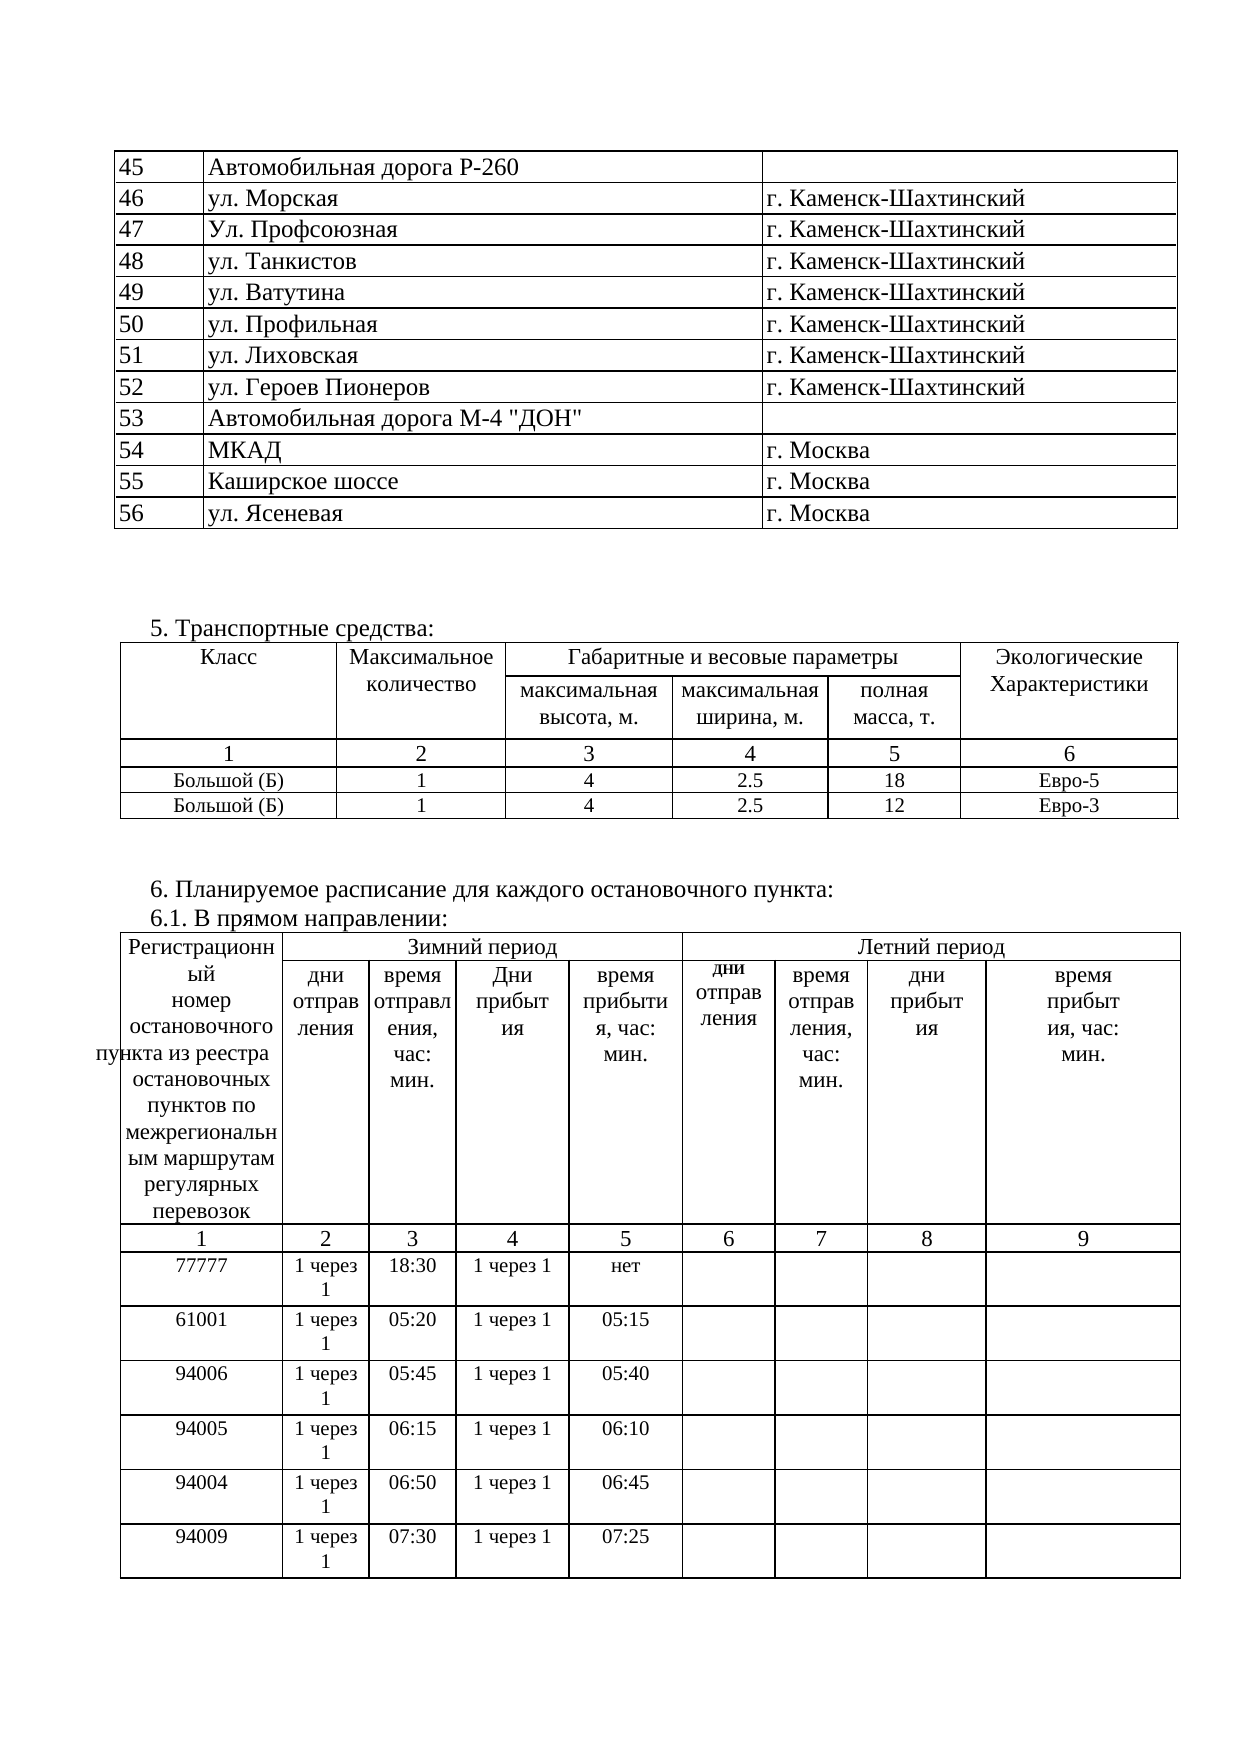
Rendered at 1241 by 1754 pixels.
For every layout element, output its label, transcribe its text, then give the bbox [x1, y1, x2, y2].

table_cell 3 [370, 1225, 455, 1251]
table_cell [868, 1416, 985, 1468]
table_cell 1 через 1 [457, 1361, 568, 1414]
table_cell 45 [115, 152, 203, 181]
table_cell [987, 1307, 1180, 1360]
table_cell 9 [987, 1225, 1180, 1251]
table_header Зимний период [283, 933, 682, 959]
table_cell 1 [121, 1225, 282, 1251]
table_cell г. Каменск-Шахтинский [763, 276, 1177, 307]
table_cell время отправ ления, час: мин. [776, 961, 867, 1223]
table_cell 1 через 1 [283, 1253, 368, 1305]
table_cell [987, 1253, 1180, 1305]
table_cell 1 через 1 [283, 1307, 368, 1360]
table_cell ДНИ отправ ления [683, 961, 774, 1223]
table_cell [987, 1416, 1180, 1468]
table_cell Евро-3 [961, 793, 1177, 817]
table_cell 8 [868, 1225, 985, 1251]
table_cell [683, 1361, 774, 1414]
table_cell 1 [337, 793, 505, 817]
table_cell Большой (Б) [121, 768, 336, 792]
table_cell г. Каменск-Шахтинский [763, 181, 1177, 213]
table_cell 7 [776, 1225, 867, 1251]
table_cell [763, 402, 1177, 433]
table_cell 1 через 1 [457, 1470, 568, 1523]
table_header Экологические Характеристики [961, 643, 1177, 738]
table_cell ул. Ясеневая [204, 498, 762, 527]
table_cell 1 через 1 [457, 1253, 568, 1305]
table_cell 3 [506, 740, 672, 766]
table_cell [763, 152, 1177, 181]
table_cell ул. Героев Пионеров [204, 372, 762, 402]
table_cell 48 [115, 245, 203, 276]
table_cell [868, 1307, 985, 1360]
table_cell 1 через 1 [283, 1416, 368, 1468]
table_cell МКАД [204, 435, 762, 464]
table_cell [776, 1253, 867, 1305]
table_cell 54 [115, 434, 203, 464]
table_cell Большой (Б) [121, 793, 336, 817]
table_cell Евро-5 [961, 768, 1177, 792]
table_cell 46 [115, 183, 203, 213]
text 6.1. В прямом направлении: [150, 903, 1090, 932]
table_cell Каширское шоссе [204, 466, 762, 496]
table_cell [683, 1307, 774, 1360]
table_cell 47 [115, 214, 203, 244]
table_cell 51 [115, 340, 203, 370]
text 5. Транспортные средства: [150, 613, 1090, 642]
table_cell 5 [829, 740, 960, 766]
table_cell 1 через 1 [283, 1525, 368, 1577]
table_cell [776, 1525, 867, 1577]
table_cell время прибыти я, час: мин. [570, 961, 682, 1223]
text 6. Планируемое расписание для каждого остановочного пункта: [150, 874, 1090, 903]
table_header Класс [121, 643, 336, 738]
table_cell 50 [115, 308, 203, 339]
table_cell Автомобильная дорога Р-260 [204, 152, 762, 181]
table_cell 49 [115, 277, 203, 307]
table_cell 77777 [121, 1253, 282, 1305]
table_cell 12 [829, 793, 960, 817]
table_cell г. Каменск-Шахтинский [763, 339, 1177, 370]
table_cell г. Каменск-Шахтинский [763, 213, 1177, 244]
table_cell [776, 1416, 867, 1468]
table_header Летний период [683, 933, 1180, 959]
table_cell [683, 1253, 774, 1305]
table_cell 6 [683, 1225, 774, 1251]
table_cell [868, 1470, 985, 1523]
table_cell [987, 1361, 1180, 1414]
table_cell 1 через 1 [457, 1525, 568, 1577]
table_cell 05:15 [570, 1307, 682, 1360]
table_cell 94006 [121, 1361, 282, 1414]
table_cell 94005 [121, 1416, 282, 1468]
table_cell 06:50 [370, 1470, 455, 1523]
table_cell 2.5 [673, 793, 827, 817]
table_cell Автомобильная дорога М-4 "ДОН" [204, 403, 762, 433]
table_cell г. Каменск-Шахтинский [763, 370, 1177, 402]
table_cell 1 через 1 [457, 1307, 568, 1360]
table_cell г. Каменск-Шахтинский [763, 307, 1177, 339]
table_cell 55 [115, 466, 203, 496]
table_cell 1 через 1 [283, 1361, 368, 1414]
table_cell полная масса, т. [829, 677, 960, 738]
table_cell 4 [506, 768, 672, 792]
table_cell 53 [115, 403, 203, 433]
table_cell 05:40 [570, 1361, 682, 1414]
table_cell время прибыт ия, час: мин. [987, 961, 1180, 1223]
table_header Максимальное количество [337, 643, 505, 738]
table_cell 06:10 [570, 1416, 682, 1468]
table_cell 61001 [121, 1307, 282, 1360]
table_cell [868, 1361, 985, 1414]
table_cell 1 через 1 [283, 1470, 368, 1523]
table_cell [868, 1525, 985, 1577]
table_cell [683, 1416, 774, 1468]
table_cell 1 [121, 740, 336, 766]
table_cell ул. Морская [204, 183, 762, 213]
table_cell 52 [115, 371, 203, 402]
table_cell [683, 1525, 774, 1577]
table_cell Ул. Профсоюзная [204, 215, 762, 244]
table_cell 06:45 [570, 1470, 682, 1523]
table_cell [868, 1253, 985, 1305]
table_cell [987, 1470, 1180, 1523]
table_cell г. Москва [763, 465, 1177, 496]
table_cell максимальная ширина, м. [673, 677, 827, 738]
table_cell 18 [829, 768, 960, 792]
table_cell [776, 1361, 867, 1414]
table_cell 1 через 1 [457, 1416, 568, 1468]
table_cell 2.5 [673, 768, 827, 792]
table_cell 05:20 [370, 1307, 455, 1360]
table_cell 4 [506, 793, 672, 817]
table_cell ул. Ватутина [204, 277, 762, 307]
table_cell 94004 [121, 1470, 282, 1523]
table_cell [776, 1470, 867, 1523]
table_cell 18:30 [370, 1253, 455, 1305]
table_cell [776, 1307, 867, 1360]
table_cell 05:45 [370, 1361, 455, 1414]
table_header Регистрационный номер остановочного пункта из реестра остановочных пунктов по межрегиональным маршрутам регулярных перевозок [121, 933, 282, 1223]
table_cell нет [570, 1253, 682, 1305]
table_cell 4 [673, 740, 827, 766]
table_cell время отправл ения, час: мин. [370, 961, 455, 1223]
table_cell дни прибыт ия [868, 961, 985, 1223]
table_cell 2 [337, 740, 505, 766]
table_cell 2 [283, 1225, 368, 1251]
table_cell ул. Танкистов [204, 246, 762, 276]
table_cell Дни прибыт ия [457, 961, 568, 1223]
table_cell 1 [337, 768, 505, 792]
table_header Габаритные и весовые параметры [506, 643, 960, 675]
table_cell 07:30 [370, 1525, 455, 1577]
table_cell [987, 1525, 1180, 1577]
table_cell 56 [115, 497, 203, 527]
table_cell г. Москва [763, 433, 1177, 464]
table_cell максимальная высота, м. [506, 677, 672, 738]
table_cell г. Москва [763, 496, 1177, 527]
table_cell дни отправ ления [283, 961, 368, 1223]
table_cell г. Каменск-Шахтинский [763, 244, 1177, 276]
table_cell 4 [457, 1225, 568, 1251]
table_cell ул. Лиховская [204, 340, 762, 370]
table_cell ул. Профильная [204, 309, 762, 339]
table_cell 07:25 [570, 1525, 682, 1577]
table_cell 94009 [121, 1525, 282, 1577]
table_cell 5 [570, 1225, 682, 1251]
table_cell 06:15 [370, 1416, 455, 1468]
table_cell [683, 1470, 774, 1523]
table_cell 6 [961, 740, 1177, 766]
